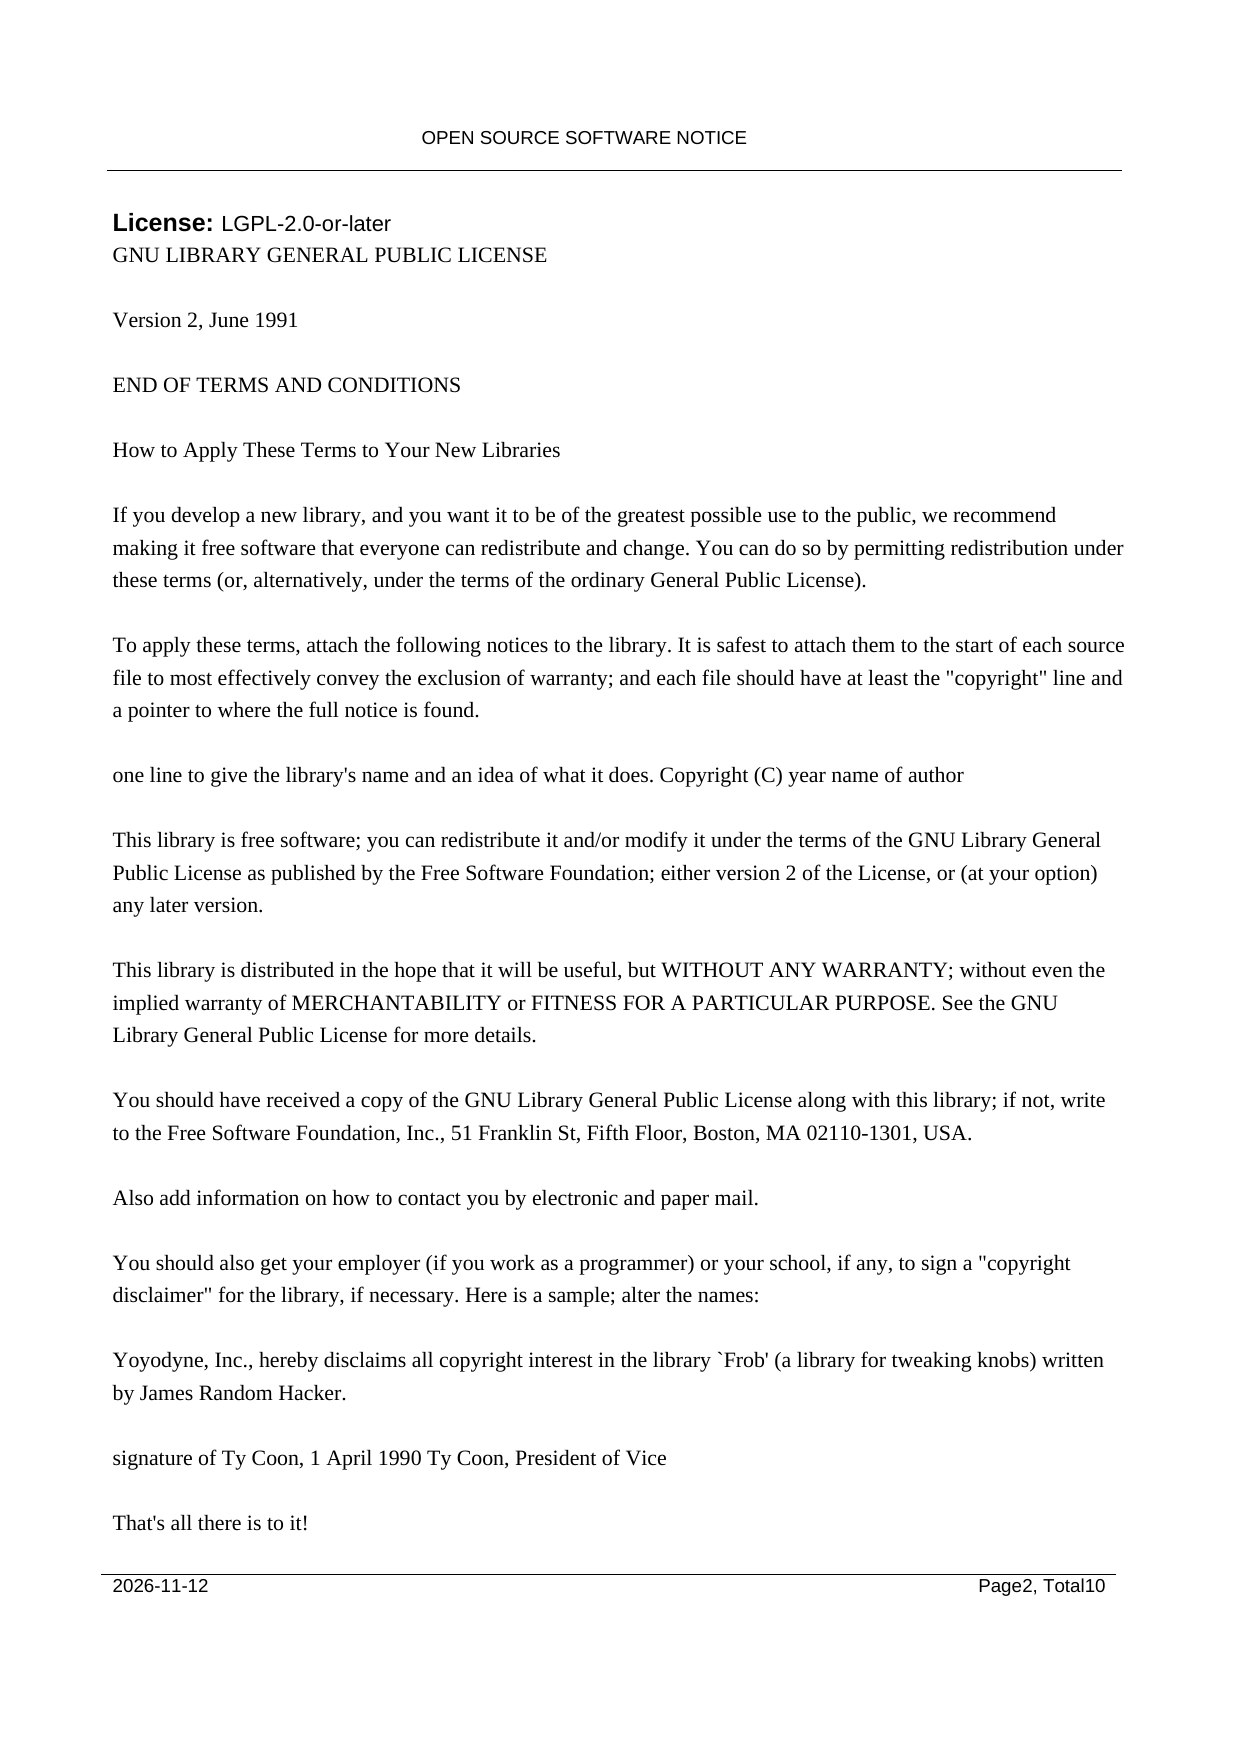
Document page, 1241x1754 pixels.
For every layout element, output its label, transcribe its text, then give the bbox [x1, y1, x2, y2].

text License: LGPL-2.0-or-later [112, 206, 1128, 239]
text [112, 239, 1128, 1539]
